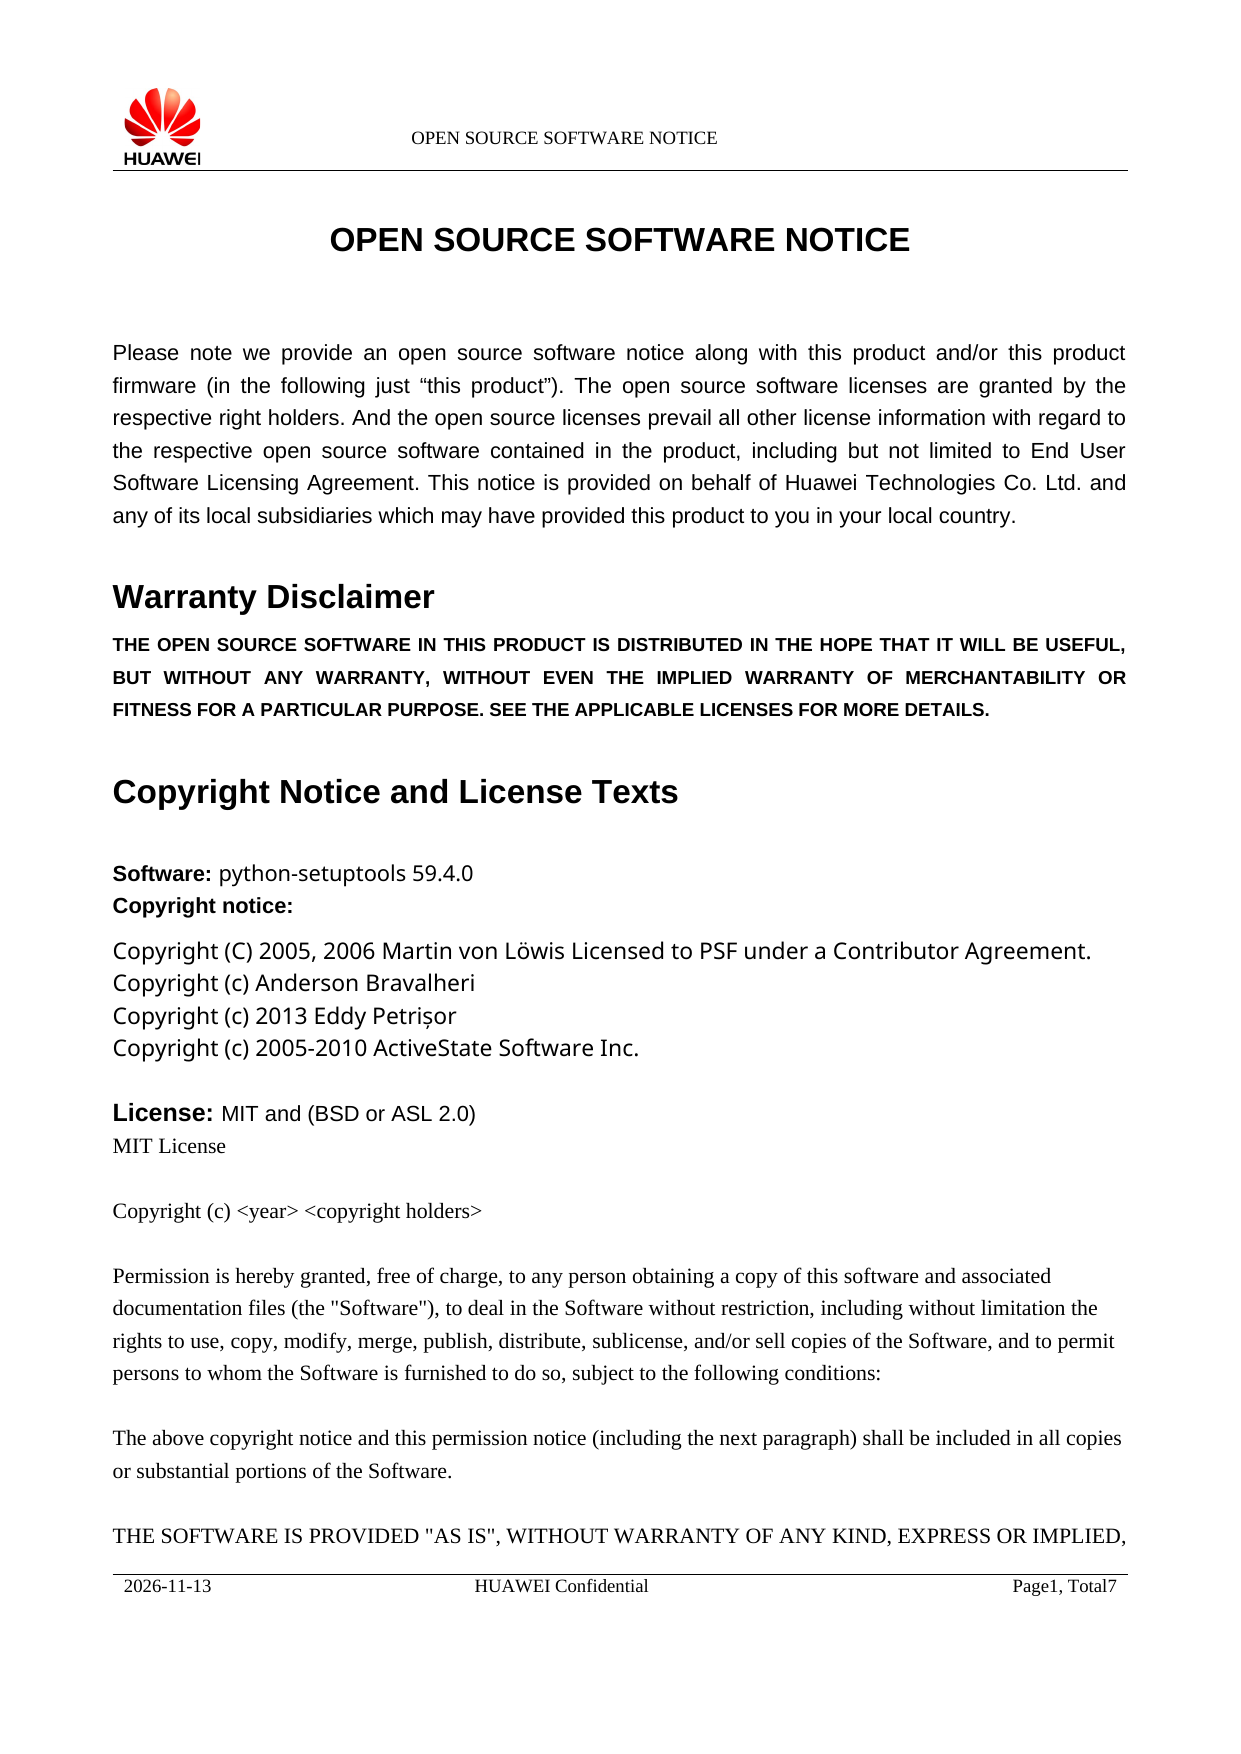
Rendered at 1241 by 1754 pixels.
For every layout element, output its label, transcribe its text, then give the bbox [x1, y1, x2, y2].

text Copyright (C) 2005, 2006 Martin von Löwis Licensed to PSF under a Contributor Agreement. Copyright (c) Anderson Bravalheri Copyright (c) 2013 Eddy Petrișor Copyright (c) 2005-2010 ActiveState Software Inc. [112, 934, 1128, 1096]
text Copyright notice: [112, 889, 1128, 921]
text Warranty Disclaimer [112, 564, 1128, 629]
text The open source software in this product is distributed in the hope that it will be useful, but WITHOUT ANY WARRANTY, without even the implied warranty of MERCHANTABILITY or FITNESS FOR A PARTICULAR PURPOSE. See the applicable licenses for more details. [112, 629, 1128, 726]
text Please note we provide an open source software notice along with this product and/or this product firmware (in the following just “this product”). The open source software licenses are granted by the respective right holders. And the open source licenses prevail all other license information with regard to the respective open source software contained in the product, including but not limited to End User Software Licensing Agreement. This notice is provided on behalf of Huawei Technologies Co. Ltd. and any of its local subsidiaries which may have provided this product to you in your local country. [112, 336, 1128, 531]
text License: MIT and (BSD or ASL 2.0) [112, 1096, 1128, 1129]
text Copyright Notice and License Texts [112, 759, 1128, 824]
title Software: python-setuptools 59.4.0 [112, 856, 1128, 889]
picture [124, 88, 201, 165]
text OPEN SOURCE SOFTWARE NOTICE [112, 206, 1128, 271]
